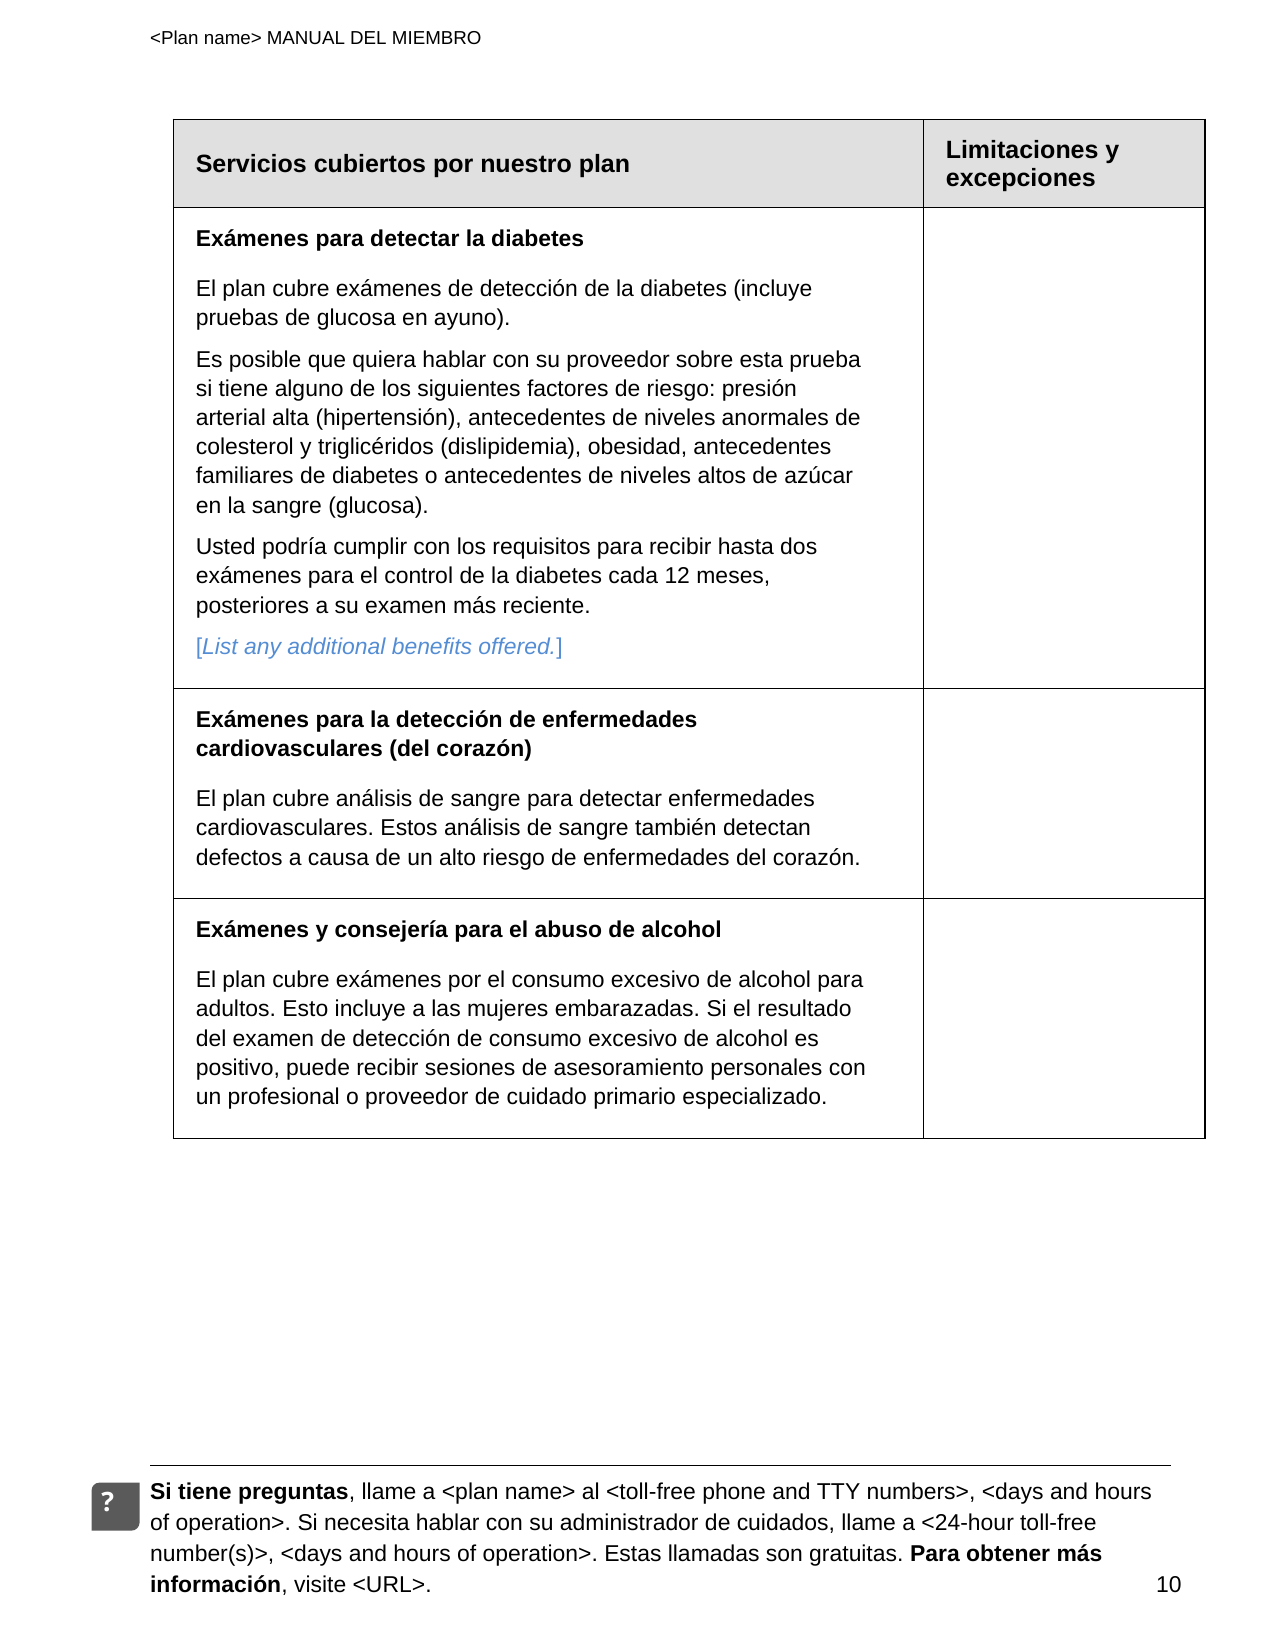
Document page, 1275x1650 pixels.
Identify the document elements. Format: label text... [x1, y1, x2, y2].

table_cell Exámenes y consejería para el abuso de alcohol El plan cubre exámenes por el consumo excesivo de alcohol para adultos. Esto incluye a las mujeres embarazadas. Si el resultado del examen de detección de consumo excesivo de alcohol es positivo, puede recibir sesiones de asesoramiento personales con un profesional o proveedor de cuidado primario especializado. [174, 899, 923, 1138]
table_cell [924, 689, 1204, 898]
table_header Servicios cubiertos por nuestro plan [174, 120, 923, 207]
table_cell [924, 208, 1204, 688]
table_cell Exámenes para la detección de enfermedades cardiovasculares (del corazón) El plan cubre análisis de sangre para detectar enfermedades cardiovasculares. Estos análisis de sangre también detectan defectos a causa de un alto riesgo de enfermedades del corazón. [174, 689, 923, 898]
table_cell Exámenes para detectar la diabetes El plan cubre exámenes de detección de la diabetes (incluye pruebas de glucosa en ayuno). Es posible que quiera hablar con su proveedor sobre esta prueba si tiene alguno de los siguientes factores de riesgo: presión arterial alta (hipertensión), antecedentes de niveles anormales de colesterol y triglicéridos (dislipidemia), obesidad, antecedentes familiares de diabetes o antecedentes de niveles altos de azúcar en la sangre (glucosa). Usted podría cumplir con los requisitos para recibir hasta dos exámenes para el control de la diabetes cada 12 meses, posteriores a su examen más reciente. [List any additional benefits offered.] [174, 208, 923, 688]
table_header Limitaciones y excepciones [924, 120, 1204, 207]
table_cell [924, 899, 1204, 1138]
